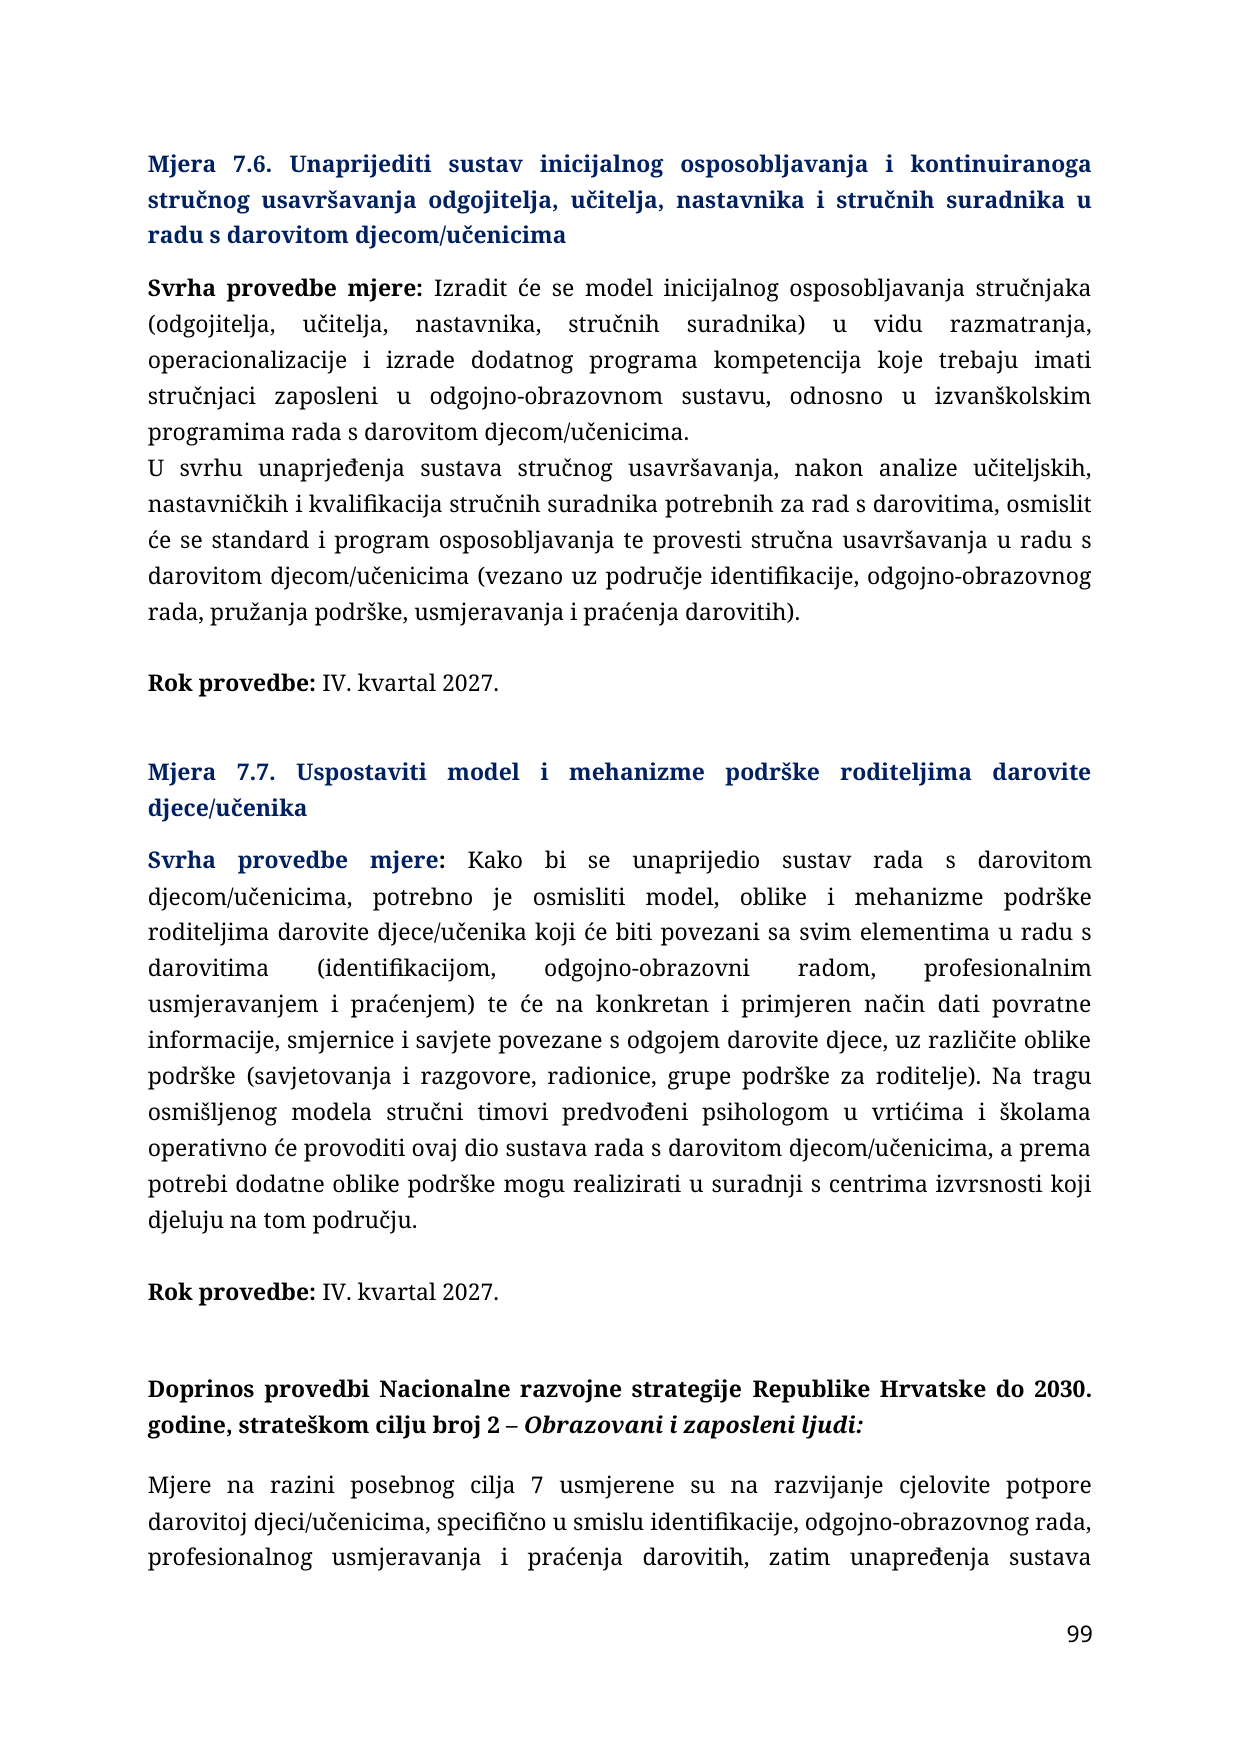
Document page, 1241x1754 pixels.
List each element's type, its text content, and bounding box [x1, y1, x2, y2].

text Doprinos provedbi Nacionalne razvojne strategije Republike Hrvatske do 2030. godine, strateškom cilju broj 2 – Obrazovani i zaposleni ljudi: [148, 1373, 1093, 1440]
text Svrha provedbe mjere: Izradit će se model inicijalnog osposobljavanja stručnjaka (odgojitelja, učitelja, nastavnika, stručnih suradnika) u vidu razmatranja, operacionalizacije i izrade dodatnog programa kompetencija koje trebaju imati stručnjaci zaposleni u odgojno-obrazovnom sustavu, odnosno u izvanškolskim programima rada s darovitom djecom/učenicima. [148, 272, 1093, 447]
text Svrha provedbe mjere: Kako bi se unaprijedio sustav rada s darovitom djecom/učenicima, potrebno je osmisliti model, oblike i mehanizme podrške roditeljima darovite djece/učenika koji će biti povezani sa svim elementima u radu s darovitima (identifikacijom, odgojno-obrazovni radom, profesionalnim usmjeravanjem i praćenjem) te će na konkretan i primjeren način dati povratne informacije, smjernice i savjete povezane s odgojem darovite djece, uz različite oblike podrške (savjetovanja i razgovore, radionice, grupe podrške za roditelje). Na tragu osmišljenog modela stručni timovi predvođeni psihologom u vrtićima i školama operativno će provoditi ovaj dio sustava rada s darovitom djecom/učenicima, a prema potrebi dodatne oblike podrške mogu realizirati u suradnji s centrima izvrsnosti koji djeluju na tom području. [148, 844, 1093, 1235]
text U svrhu unaprjeđenja sustava stručnog usavršavanja, nakon analize učiteljskih, nastavničkih i kvalifikacija stručnih suradnika potrebnih za rad s darovitima, osmislit će se standard i program osposobljavanja te provesti stručna usavršavanja u radu s darovitom djecom/učenicima (vezano uz područje identifikacije, odgojno-obrazovnog rada, pružanja podrške, usmjeravanja i praćenja darovitih). [148, 452, 1093, 627]
text Mjera 7.7. Uspostaviti model i mehanizme podrške roditeljima darovite djece/učenika [148, 756, 1093, 823]
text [148, 1469, 1093, 1573]
text Mjera 7.6. Unaprijediti sustav inicijalnog osposobljavanja i kontinuiranoga stručnog usavršavanja odgojitelja, učitelja, nastavnika i stručnih suradnika u radu s darovitom djecom/učenicima [148, 148, 1093, 251]
text Rok provedbe: IV. kvartal 2027. [148, 667, 1093, 699]
text Rok provedbe: IV. kvartal 2027. [148, 1276, 1093, 1307]
